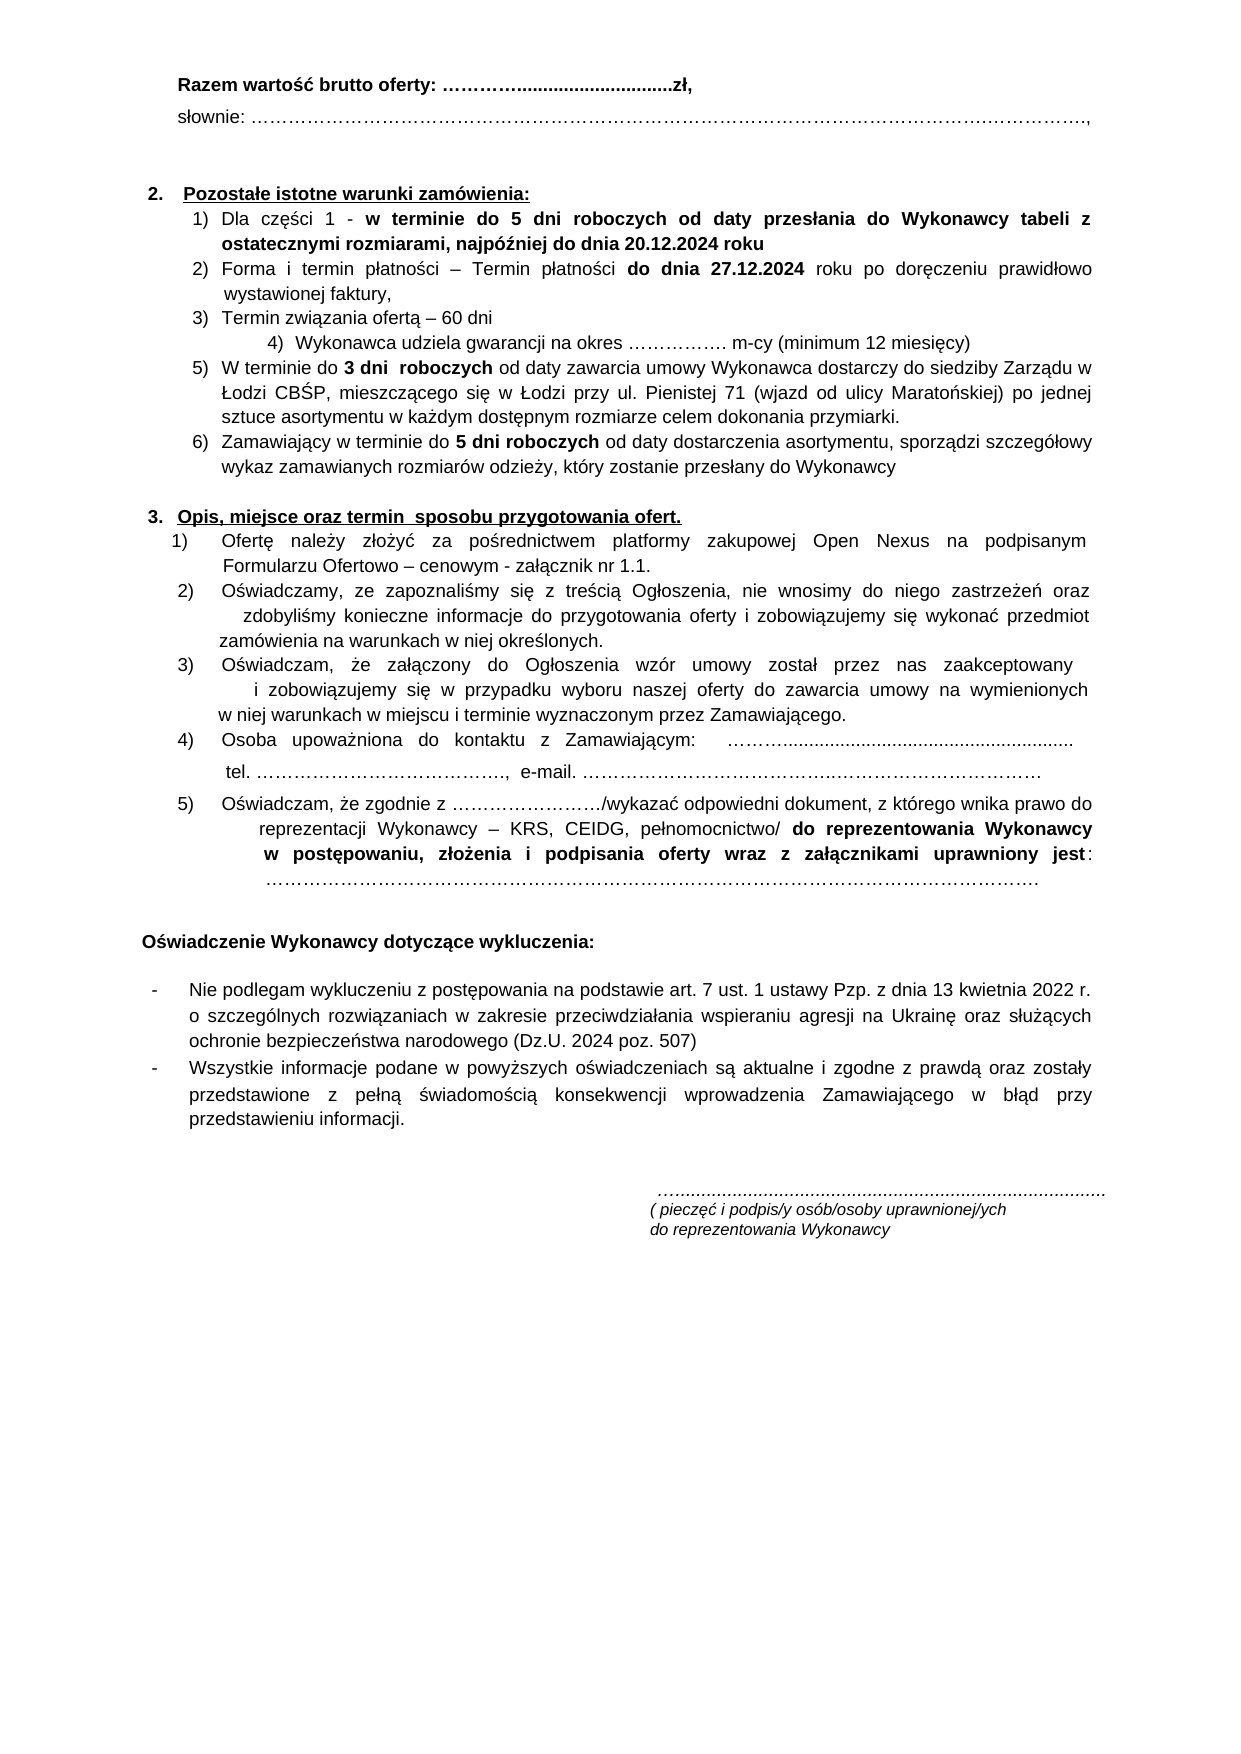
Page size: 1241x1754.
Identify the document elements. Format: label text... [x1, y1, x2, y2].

text do reprezentowania Wykonawcy [650, 1219, 1152, 1238]
list Wszystkie informacje podane w powyższych oświadczeniach są aktualne i zgodne z prawdą oraz zostały przedstawione z pełną świadomością konsekwencji wprowadzenia Zamawiającego w błąd przy przedstawieniu informacji. [151, 1055, 1093, 1130]
text ( pieczęć i podpis/y osób/osoby uprawnionej/ych [650, 1200, 1152, 1219]
list Zamawiający w terminie do 5 dni roboczych od daty dostarczenia asortymentu, sporządzi szczegółowy wykaz zamawianych rozmiarów odzieży, który zostanie przesłany do Wykonawcy [192, 431, 1093, 477]
text Razem wartość brutto oferty: …………..............................zł, słownie: ……………………………………………………………………………………………………….……………., [177, 74, 1093, 128]
text Oświadczenie Wykonawcy dotyczące wykluczenia: [142, 931, 1093, 952]
list Ofertę należy złożyć za pośrednictwem platformy zakupowej Open Nexus na podpisanym Formularzu Ofertowo – cenowym - załącznik nr 1.1. [165, 530, 1087, 577]
list Wykonawca udziela gwarancji na okres ……………. m-cy (minimum 12 miesięcy) [223, 332, 1093, 353]
list Oświadczamy, ze zapoznaliśmy się z treścią Ogłoszenia, nie wnosimy do niego zastrzeżeń oraz zdobyliśmy konieczne informacje do przygotowania oferty i zobowiązujemy się wykonać przedmiot zamówienia na warunkach w niej określonych. [177, 580, 1090, 651]
list Forma i termin płatności – Termin płatności do dnia 27.12.2024 roku po doręczeniu prawidłowo wystawionej faktury, [177, 258, 1093, 304]
list Oświadczam, że załączony do Ogłoszenia wzór umowy został przez nas zaakceptowany i zobowiązujemy się w przypadku wyboru naszej oferty do zawarcia umowy na wymienionych w niej warunkach w miejscu i terminie wyznaczonym przez Zamawiającego. [177, 654, 1090, 725]
list Osoba upoważniona do kontaktu z Zamawiającym: ………........................................................ tel. …………………………………., e-mail. …………………………………..…………………………… [148, 729, 1090, 782]
list Oświadczam, że zgodnie z ……………………/wykazać odpowiedni dokument, z którego wnika prawo do reprezentacji Wykonawcy – KRS, CEIDG, pełnomocnictwo/ do reprezentowania Wykonawcy w postępowaniu, złożenia i podpisania oferty wraz z załącznikami uprawniony jest: ……………………………………………………………………………………………………………. [177, 793, 1093, 889]
list Dla części 1 - w terminie do 5 dni roboczych od daty przesłania do Wykonawcy tabeli z ostatecznymi rozmiarami, najpóźniej do dnia 20.12.2024 roku [192, 208, 1093, 254]
list Termin związania ofertą – 60 dni [192, 307, 1093, 329]
text …................................................................................... [162, 1179, 1107, 1200]
list Opis, miejsce oraz termin sposobu przygotowania ofert. [148, 506, 1090, 527]
list W terminie do 3 dni roboczych od daty zawarcia umowy Wykonawca dostarczy do siedziby Zarządu w Łodzi CBŚP, mieszczącego się w Łodzi przy ul. Pienistej 71 (wjazd od ulicy Maratońskiej) po jednej sztuce asortymentu w każdym dostępnym rozmiarze celem dokonania przymiarki. [192, 357, 1093, 428]
list Pozostałe istotne warunki zamówienia: [148, 183, 1093, 205]
list Nie podlegam wykluczeniu z postępowania na podstawie art. 7 ust. 1 ustawy Pzp. z dnia 13 kwietnia 2022 r. o szczególnych rozwiązaniach w zakresie przeciwdziałania wspieraniu agresji na Ukrainę oraz służących ochronie bezpieczeństwa narodowego (Dz.U. 2024 poz. 507) [151, 976, 1093, 1051]
